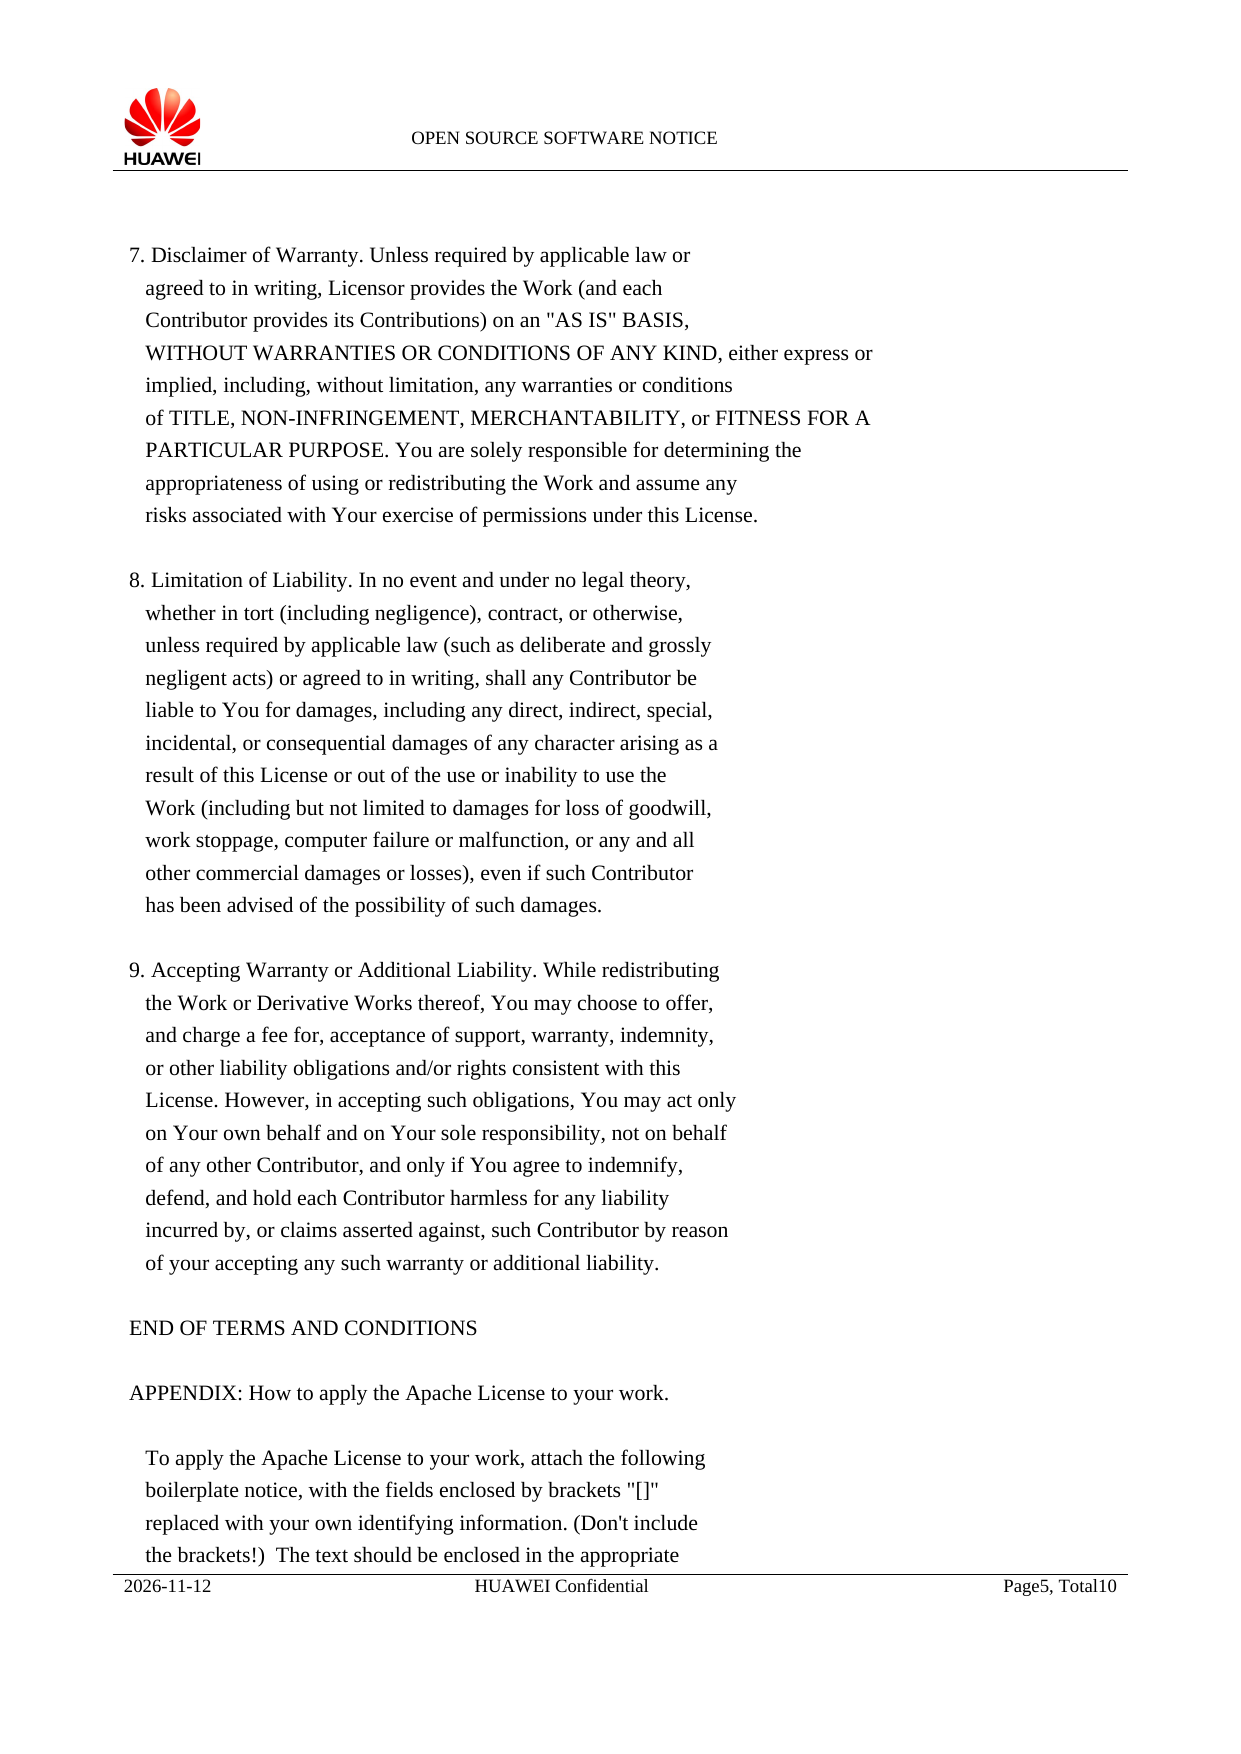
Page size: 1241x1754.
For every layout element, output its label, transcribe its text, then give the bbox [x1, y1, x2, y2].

picture [124, 88, 201, 165]
